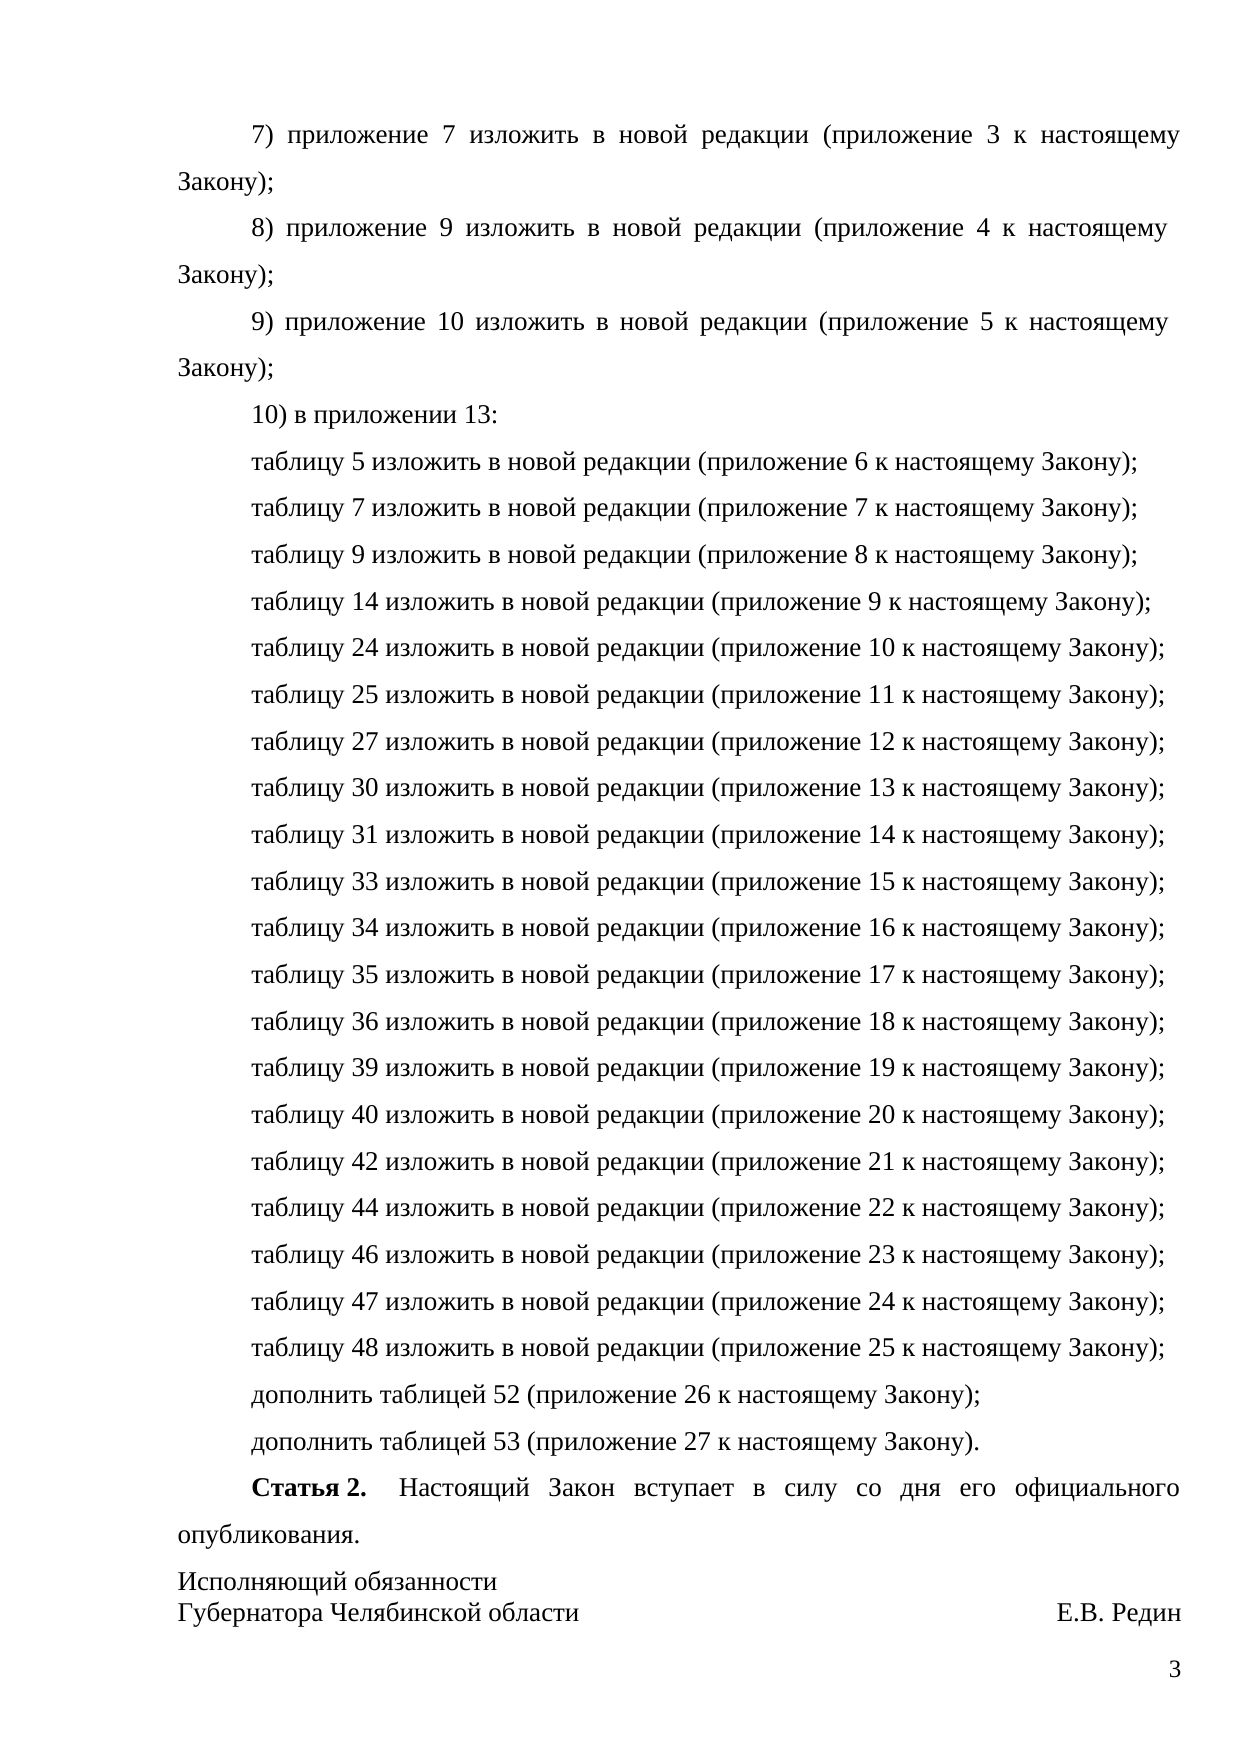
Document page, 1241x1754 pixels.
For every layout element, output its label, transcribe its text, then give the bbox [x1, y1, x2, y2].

text таблицу 44 изложить в новой редакции (приложение 22 к настоящему Закону); [177, 1191, 1181, 1223]
text таблицу 46 изложить в новой редакции (приложение 23 к настоящему Закону); [177, 1238, 1181, 1269]
text таблицу 33 изложить в новой редакции (приложение 15 к настоящему Закону); [177, 865, 1181, 896]
text таблицу 25 изложить в новой редакции (приложение 11 к настоящему Закону); [177, 678, 1181, 709]
text Статья 2. Настоящий Закон вступает в силу со дня его официального опубликования. [177, 1471, 1181, 1549]
text 10) в приложении 13: [177, 398, 1181, 429]
table_header Исполняющий обязанности Губернатора Челябинской области [166, 1565, 679, 1627]
text таблицу 9 изложить в новой редакции (приложение 8 к настоящему Закону); [177, 538, 1181, 569]
text таблицу 42 изложить в новой редакции (приложение 21 к настоящему Закону); [177, 1145, 1181, 1176]
text таблицу 35 изложить в новой редакции (приложение 17 к настоящему Закону); [177, 958, 1181, 989]
text таблицу 40 изложить в новой редакции (приложение 20 к настоящему Закону); [177, 1098, 1181, 1129]
table_header Е.В. Редин [679, 1565, 1192, 1627]
text таблицу 24 изложить в новой редакции (приложение 10 к настоящему Закону); [177, 631, 1181, 663]
text таблицу 47 изложить в новой редакции (приложение 24 к настоящему Закону); [177, 1285, 1181, 1316]
text таблицу 14 изложить в новой редакции (приложение 9 к настоящему Закону); [177, 585, 1181, 616]
text таблицу 39 изложить в новой редакции (приложение 19 к настоящему Закону); [177, 1051, 1181, 1083]
text 8) приложение 9 изложить в новой редакции (приложение 4 к настоящему Закону); [177, 211, 1181, 289]
text 7) приложение 7 изложить в новой редакции (приложение 3 к настоящему Закону); [177, 118, 1181, 196]
text дополнить таблицей 53 (приложение 27 к настоящему Закону). [177, 1425, 1181, 1456]
text таблицу 30 изложить в новой редакции (приложение 13 к настоящему Закону); [177, 771, 1181, 803]
text 9) приложение 10 изложить в новой редакции (приложение 5 к настоящему Закону); [177, 305, 1181, 383]
text дополнить таблицей 52 (приложение 26 к настоящему Закону); [177, 1378, 1181, 1409]
text таблицу 48 изложить в новой редакции (приложение 25 к настоящему Закону); [177, 1331, 1181, 1363]
text таблицу 27 изложить в новой редакции (приложение 12 к настоящему Закону); [177, 725, 1181, 756]
text таблицу 34 изложить в новой редакции (приложение 16 к настоящему Закону); [177, 911, 1181, 943]
text таблицу 7 изложить в новой редакции (приложение 7 к настоящему Закону); [177, 491, 1181, 523]
text таблицу 5 изложить в новой редакции (приложение 6 к настоящему Закону); [177, 445, 1181, 476]
text таблицу 36 изложить в новой редакции (приложение 18 к настоящему Закону); [177, 1005, 1181, 1036]
text таблицу 31 изложить в новой редакции (приложение 14 к настоящему Закону); [177, 818, 1181, 849]
